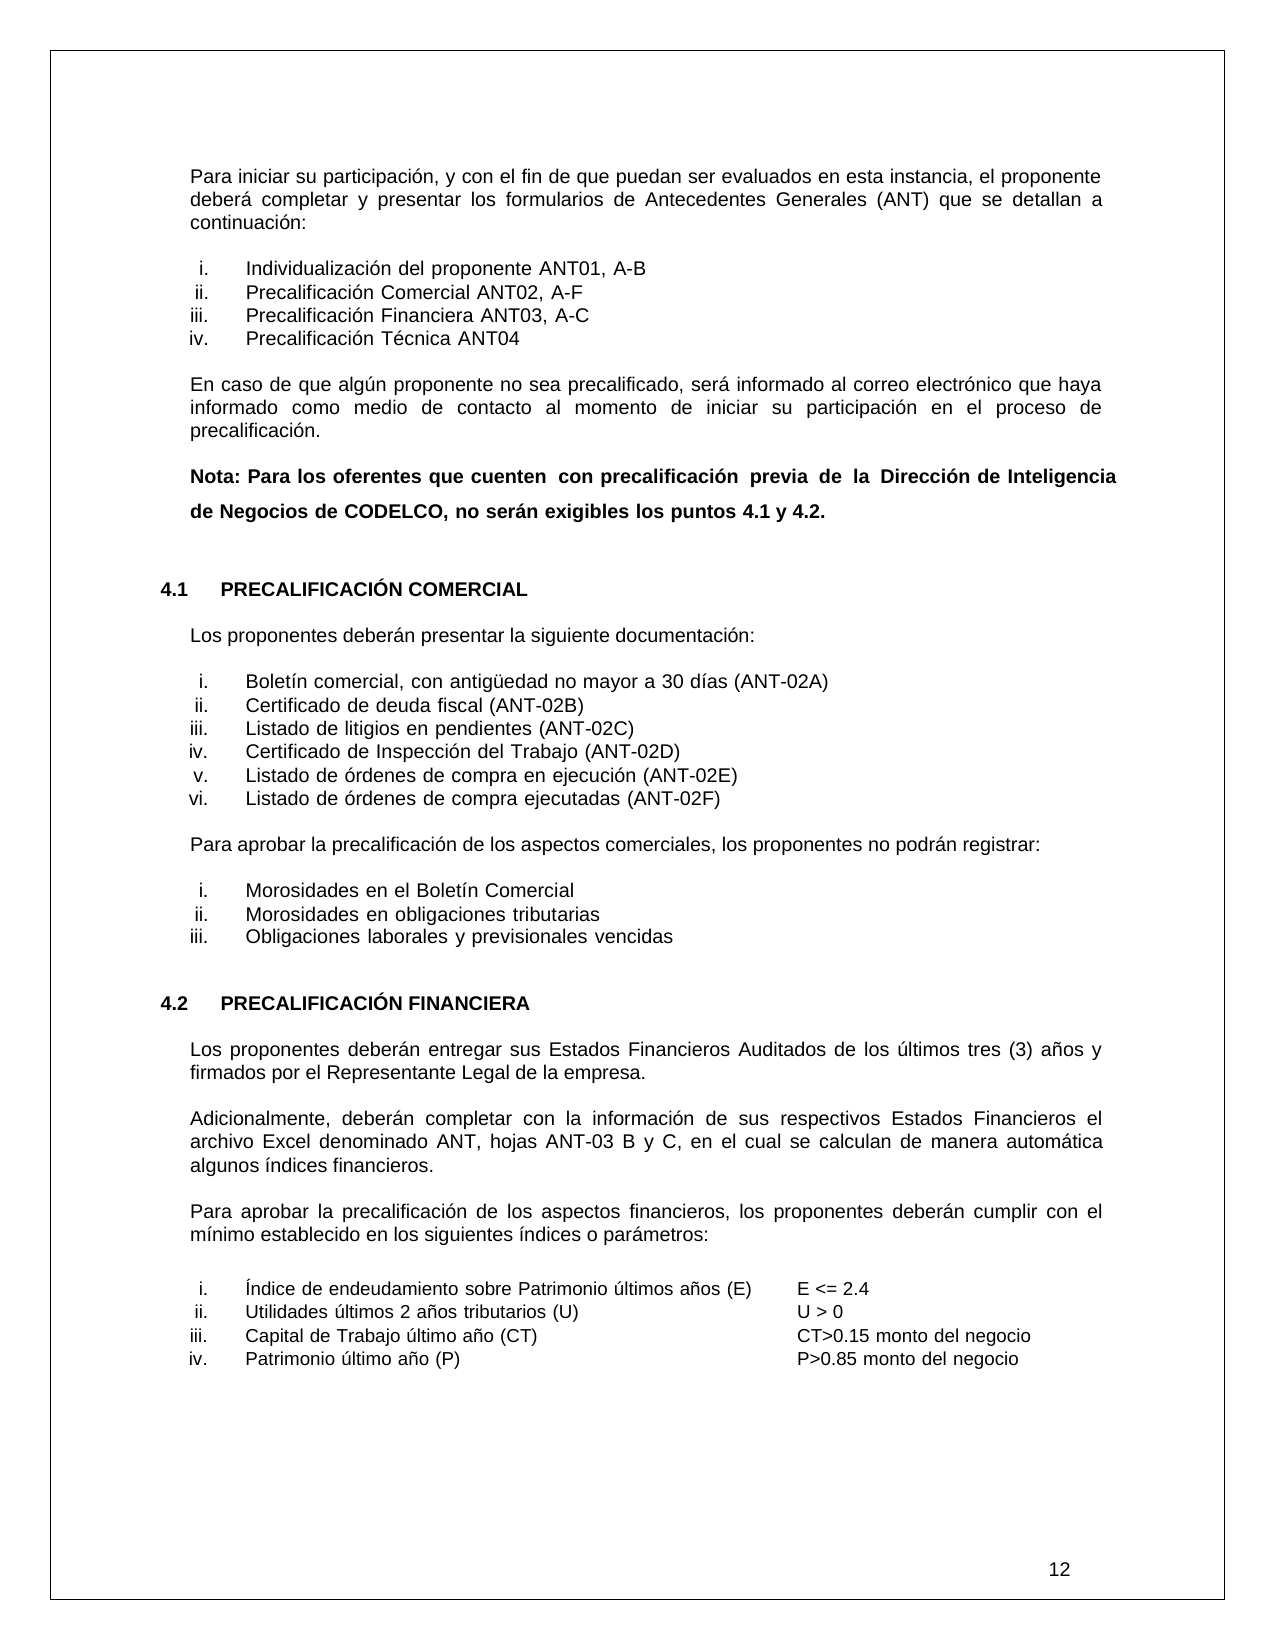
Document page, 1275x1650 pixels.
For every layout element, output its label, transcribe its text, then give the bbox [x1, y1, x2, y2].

text Nota: Para los oferentes que cuenten con precalificación previa de la Dirección de Inteligencia de Negocios de CODELCO, no serán exigibles los puntos 4.1 y 4.2. [190, 465, 1117, 523]
subtitle PRECALIFICACIÓN FINANCIERA [160, 992, 1117, 1015]
table_cell iv. [184, 1348, 227, 1380]
table_header E <= 2.4 [797, 1269, 1063, 1301]
table_cell Patrimonio último año (P) [227, 1348, 797, 1380]
table_cell Capital de Trabajo último año (CT) [227, 1325, 797, 1348]
list Obligaciones laborales y previsionales vencidas [189, 925, 1117, 948]
text Para iniciar su participación, y con el fin de que puedan ser evaluados en esta instancia, el proponente deberá completar y presentar los formularios de Antecedentes Generales (ANT) que se detallan a continuación: [190, 164, 1104, 233]
table_cell P>0.85 monto del negocio [797, 1348, 1063, 1380]
text En caso de que algún proponente no sea precalificado, será informado al correo electrónico que haya informado como medio de contacto al momento de iniciar su participación en el proceso de precalificación. [190, 373, 1104, 442]
list Boletín comercial, con antigüedad no mayor a 30 días (ANT-02A) [198, 670, 1117, 693]
list Listado de órdenes de compra ejecutadas (ANT-02F) [188, 787, 1117, 810]
table_cell Utilidades últimos 2 años tributarios (U) [227, 1301, 797, 1324]
text Adicionalmente, deberán completar con la información de sus respectivos Estados Financieros el archivo Excel denominado ANT, hojas ANT-03 B y C, en el cual se calculan de manera automática algunos índices financieros. [190, 1107, 1104, 1176]
list Certificado de Inspección del Trabajo (ANT-02D) [188, 740, 1117, 763]
list Precalificación Financiera ANT03, A-C [190, 304, 1117, 326]
table_header i. [184, 1269, 227, 1301]
text Para aprobar la precalificación de los aspectos financieros, los proponentes deberán cumplir con el mínimo establecido en los siguientes índices o parámetros: [190, 1200, 1104, 1246]
list Morosidades en el Boletín Comercial [198, 879, 1117, 902]
text Los proponentes deberán entregar sus Estados Financieros Auditados de los últimos tres (3) años y firmados por el Representante Legal de la empresa. [190, 1038, 1104, 1084]
table_cell U > 0 [797, 1301, 1063, 1324]
text Los proponentes deberán presentar la siguiente documentación: [190, 624, 1104, 647]
text Para aprobar la precalificación de los aspectos comerciales, los proponentes no podrán registrar: [190, 833, 1104, 856]
table_cell CT>0.15 monto del negocio [797, 1325, 1063, 1348]
list Individualización del proponente ANT01, A-B [199, 257, 1117, 280]
table_header Índice de endeudamiento sobre Patrimonio últimos años (E) [227, 1269, 797, 1301]
list Listado de órdenes de compra en ejecución (ANT-02E) [193, 763, 1117, 786]
list Listado de litigios en pendientes (ANT-02C) [189, 717, 1117, 740]
list Certificado de deuda fiscal (ANT-02B) [194, 694, 1117, 717]
table_cell ii. [184, 1301, 227, 1324]
list Precalificación Comercial ANT02, A-F [194, 281, 1117, 303]
subtitle PRECALIFICACIÓN COMERCIAL [160, 578, 1117, 601]
table_cell iii. [184, 1325, 227, 1348]
list Precalificación Técnica ANT04 [189, 327, 1117, 350]
list Morosidades en obligaciones tributarias [194, 902, 1117, 925]
